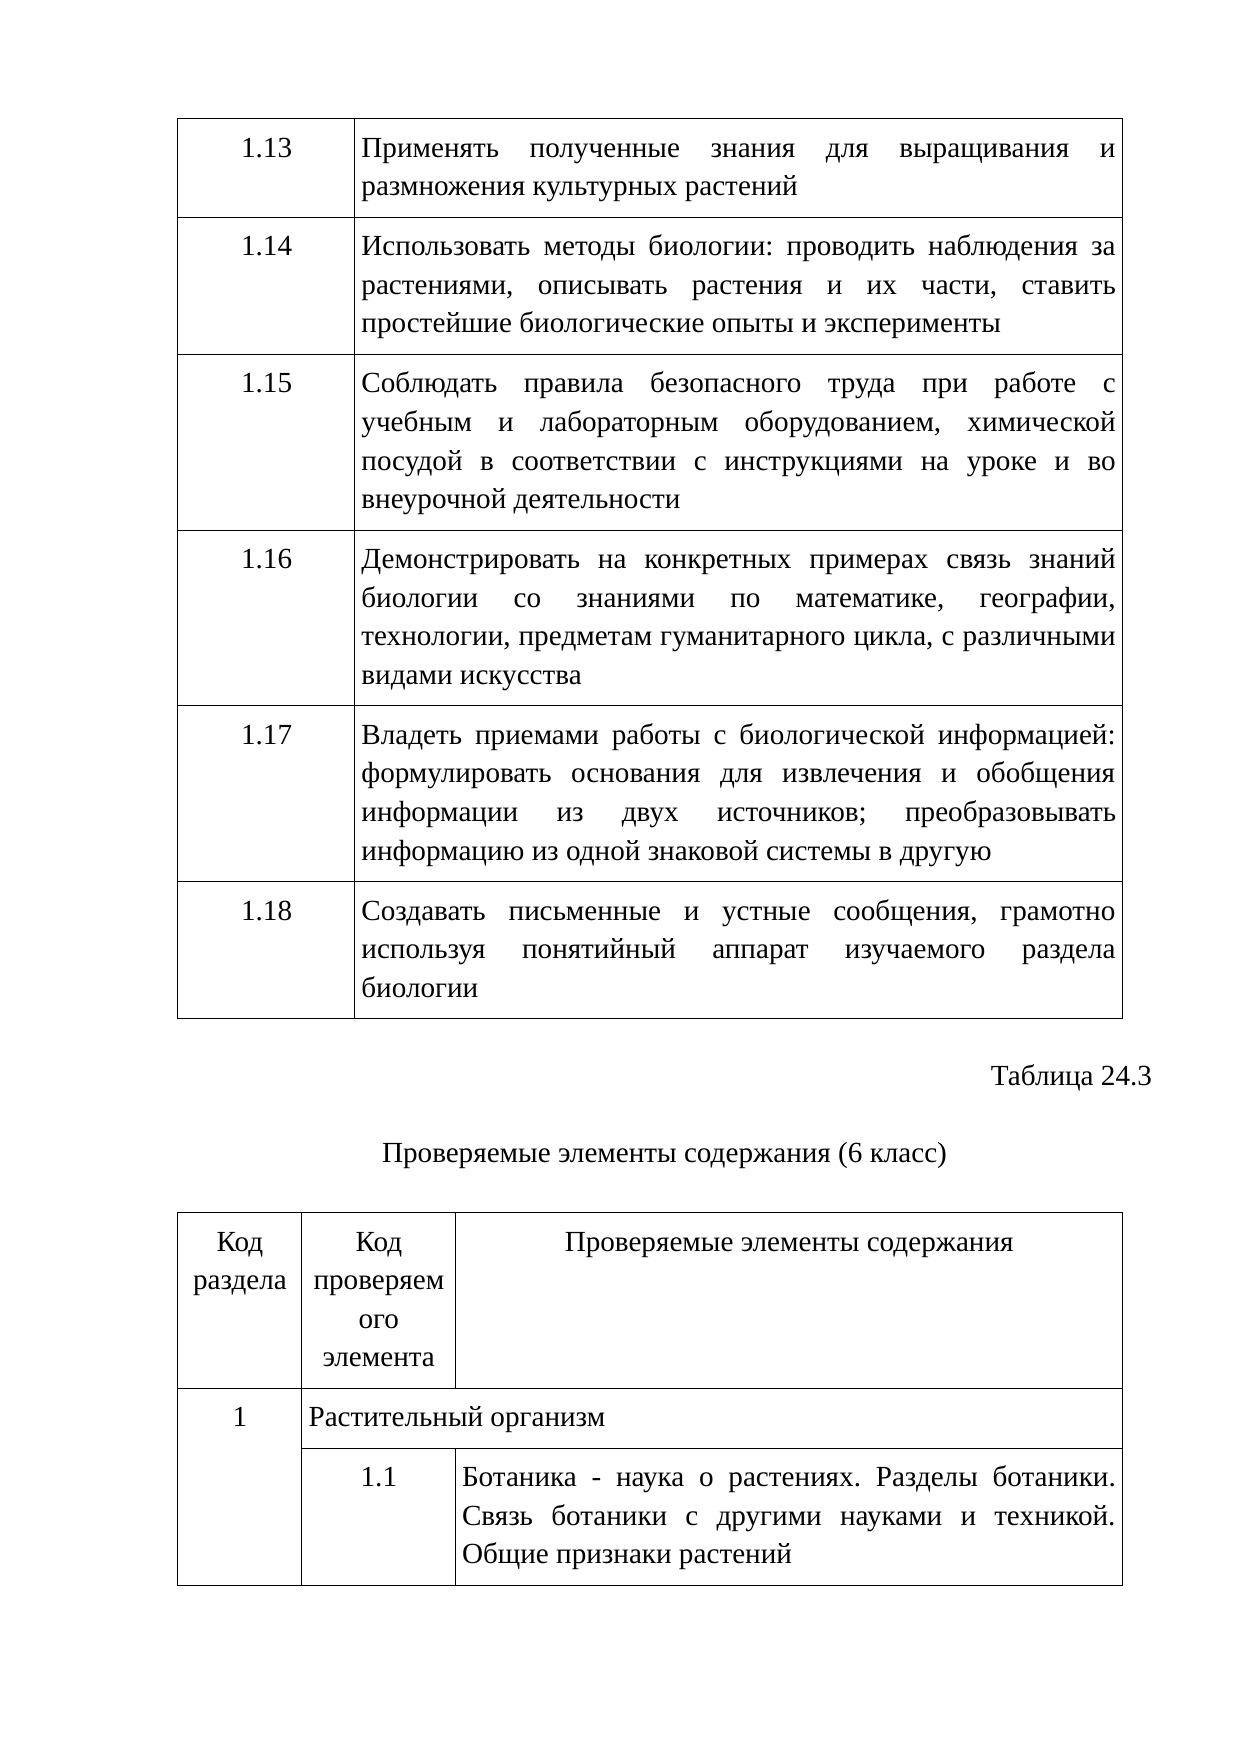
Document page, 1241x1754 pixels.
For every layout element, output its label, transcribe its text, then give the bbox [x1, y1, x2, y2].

table_cell Соблюдать правила безопасного труда при работе с учебным и лабораторным оборудованием, химической посудой в соответствии с инструкциями на уроке и во внеурочной деятельности [355, 355, 1122, 530]
table_cell Владеть приемами работы с биологической информацией: формулировать основания для извлечения и обобщения информации из двух источников; преобразовывать информацию из одной знаковой системы в другую [355, 706, 1122, 881]
table_cell 1.18 [178, 882, 354, 1018]
table_cell 1.14 [178, 218, 354, 354]
table_header Проверяемые элементы содержания [456, 1213, 1122, 1388]
text Проверяемые элементы содержания (6 класс) [177, 1135, 1152, 1168]
table_cell 1.1 [302, 1449, 455, 1585]
table_header Код проверяемого элемента [302, 1213, 455, 1388]
table_header Код раздела [178, 1213, 301, 1388]
table_cell Создавать письменные и устные сообщения, грамотно используя понятийный аппарат изучаемого раздела биологии [355, 882, 1122, 1018]
table_cell 1 [178, 1389, 301, 1585]
table_cell Демонстрировать на конкретных примерах связь знаний биологии со знаниями по математике, географии, технологии, предметам гуманитарного цикла, с различными видами искусства [355, 531, 1122, 705]
table_cell Применять полученные знания для выращивания и размножения культурных растений [355, 119, 1122, 217]
table_cell Ботаника - наука о растениях. Разделы ботаники. Связь ботаники с другими науками и техникой. Общие признаки растений [456, 1449, 1122, 1585]
table_cell 1.16 [178, 531, 354, 705]
table_cell 1.15 [178, 355, 354, 530]
text Таблица 24.3 [177, 1058, 1152, 1091]
table_cell Растительный организм [302, 1389, 1122, 1448]
table_cell Использовать методы биологии: проводить наблюдения за растениями, описывать растения и их части, ставить простейшие биологические опыты и эксперименты [355, 218, 1122, 354]
table_cell 1.17 [178, 706, 354, 881]
table_cell 1.13 [178, 119, 354, 217]
